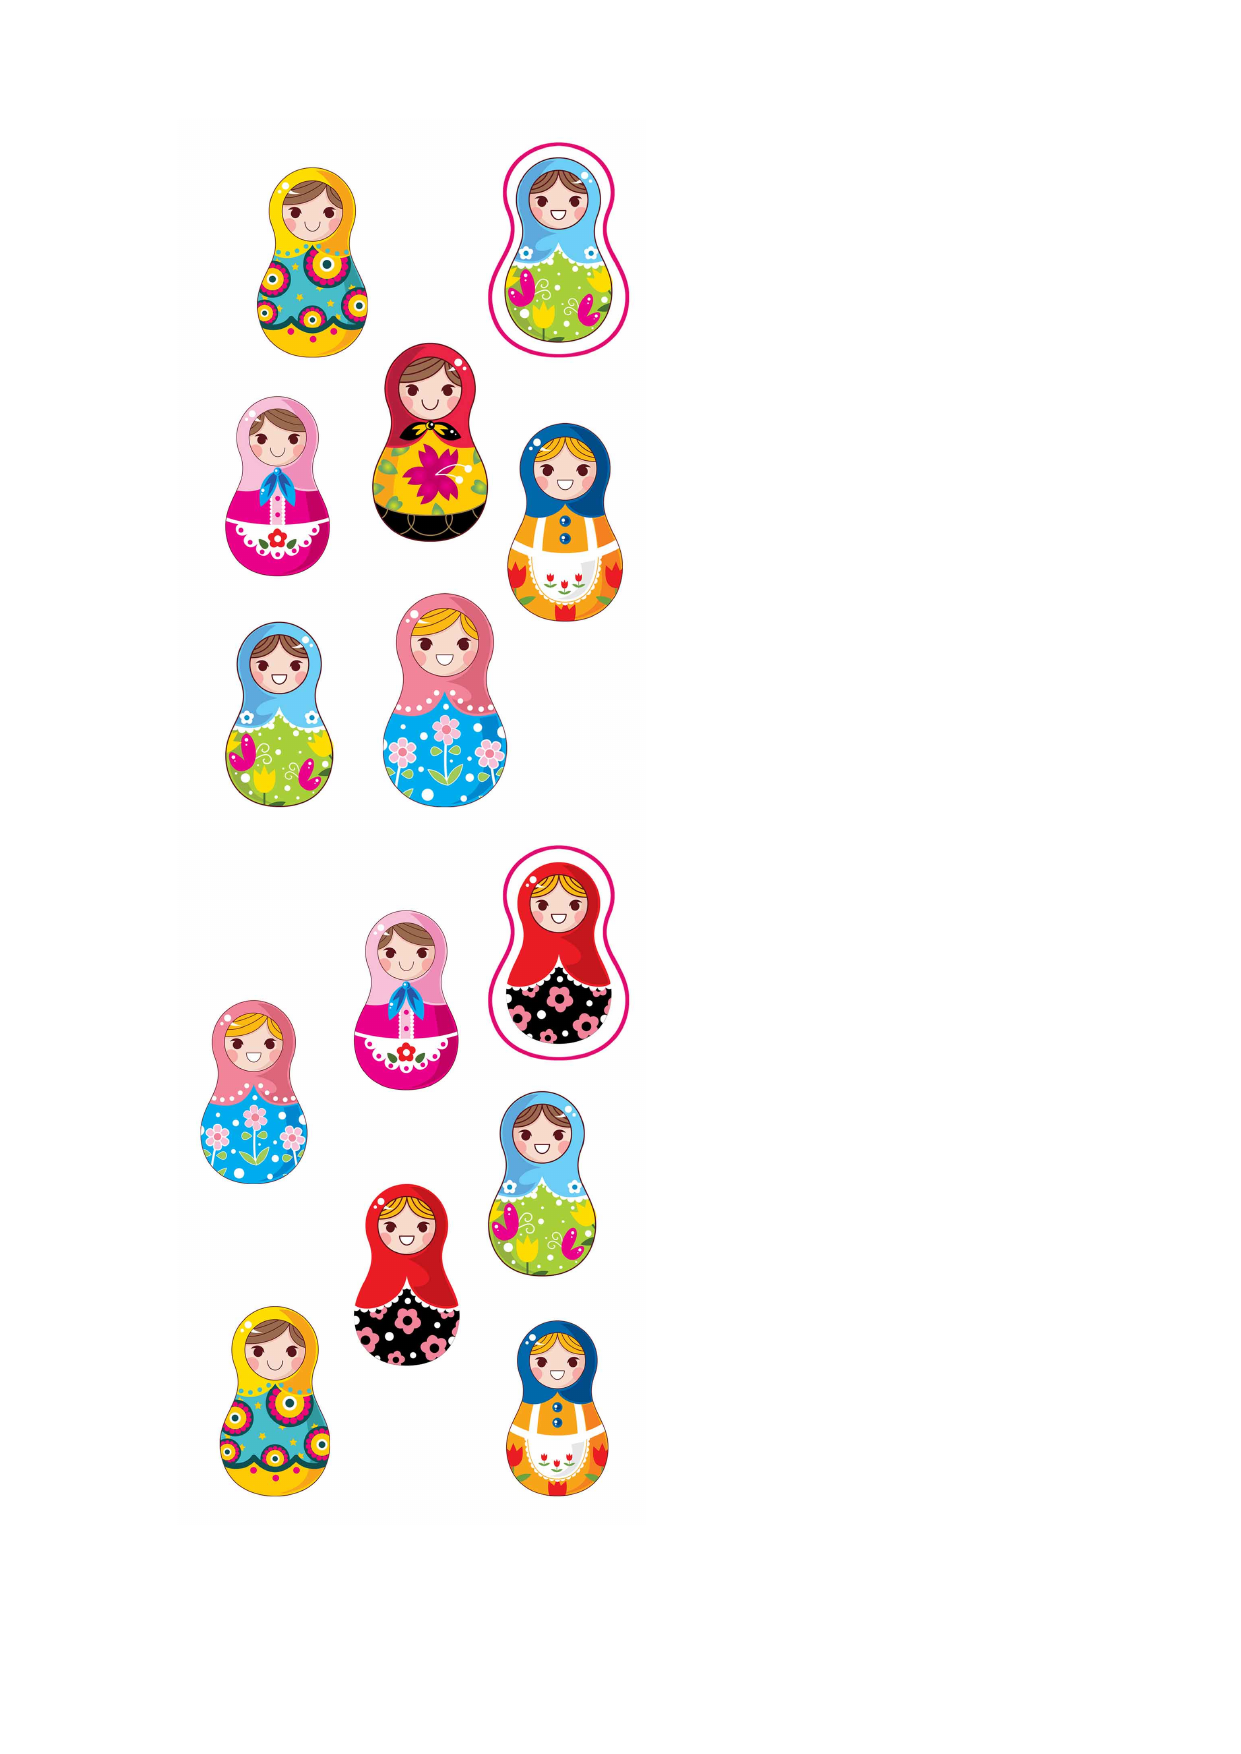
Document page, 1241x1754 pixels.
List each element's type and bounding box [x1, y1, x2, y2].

picture [177, 118, 646, 1525]
